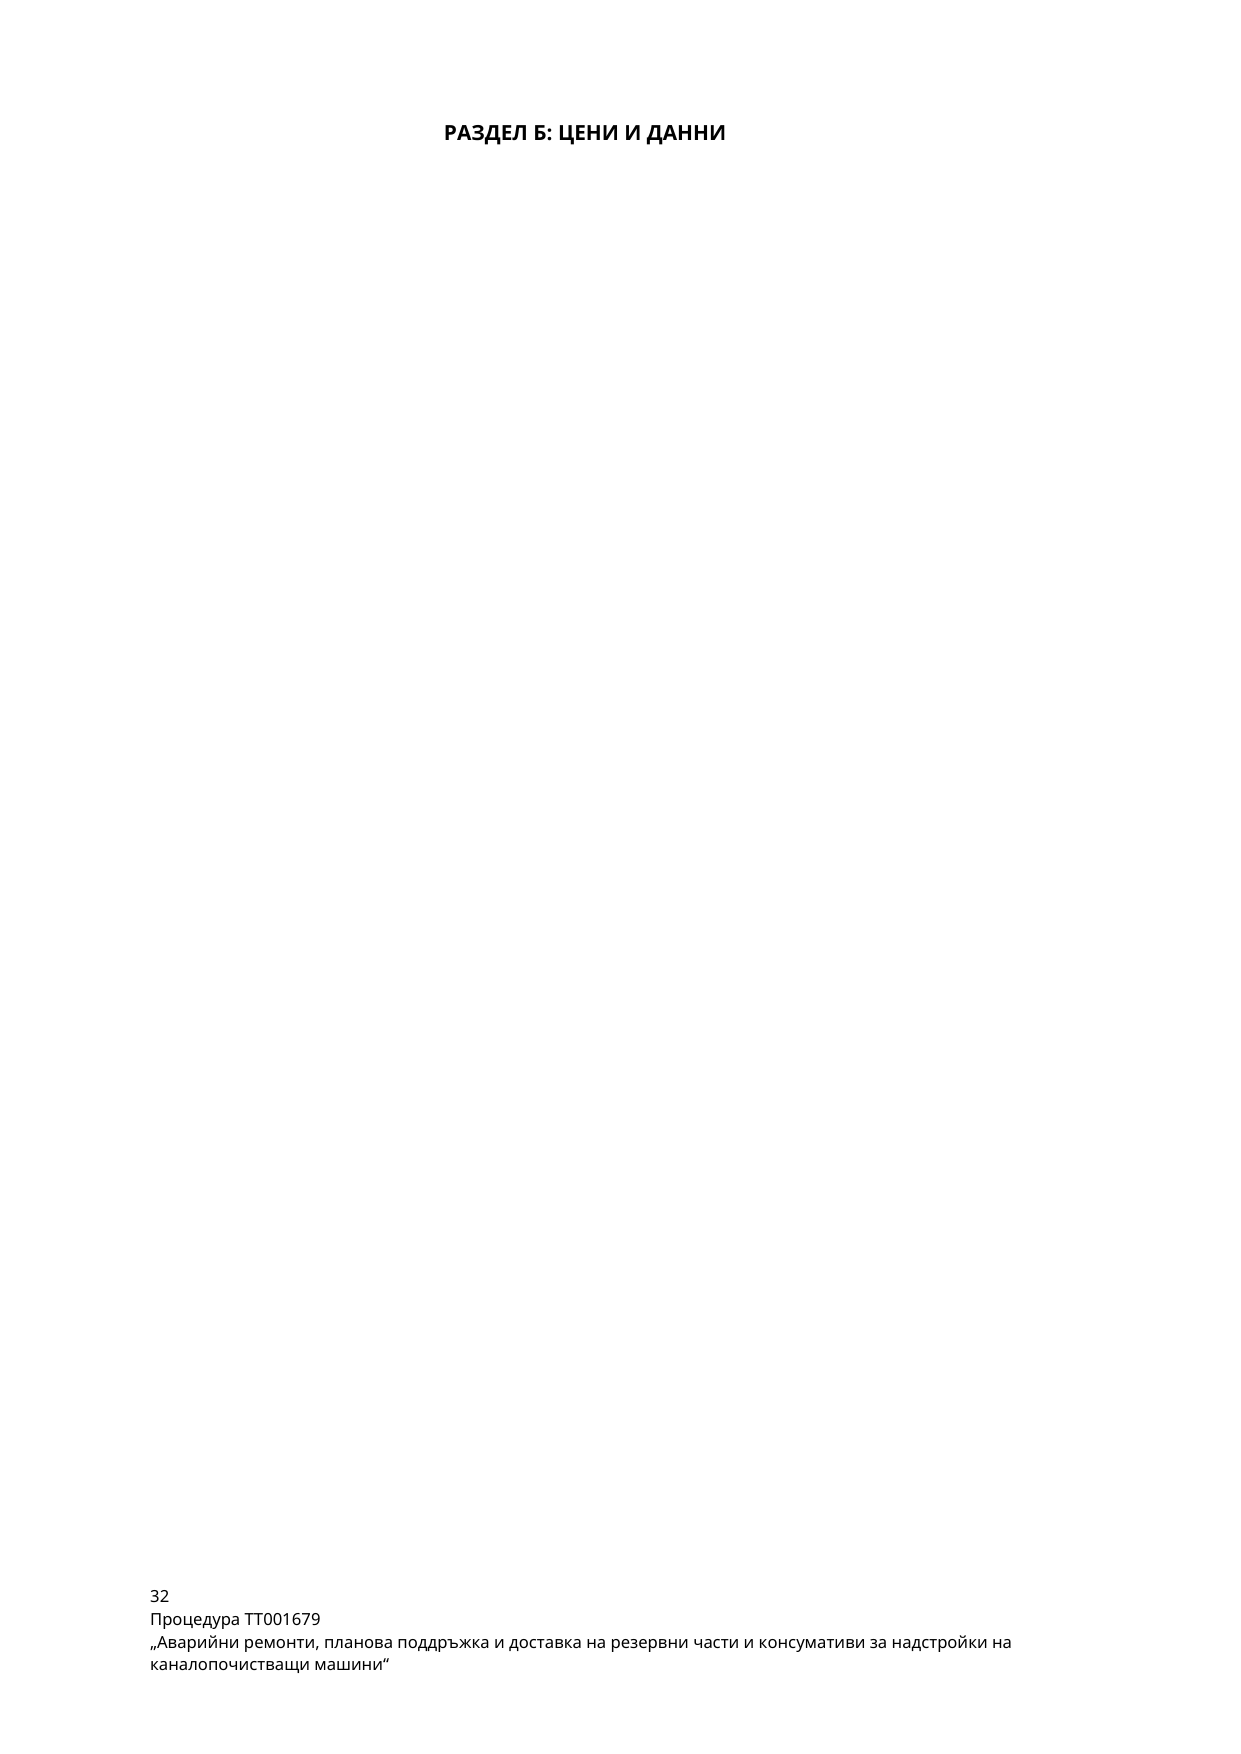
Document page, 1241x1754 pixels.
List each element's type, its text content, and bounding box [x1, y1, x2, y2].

text РАЗДЕЛ Б: ЦЕНИ И ДАННИ [150, 118, 1090, 147]
